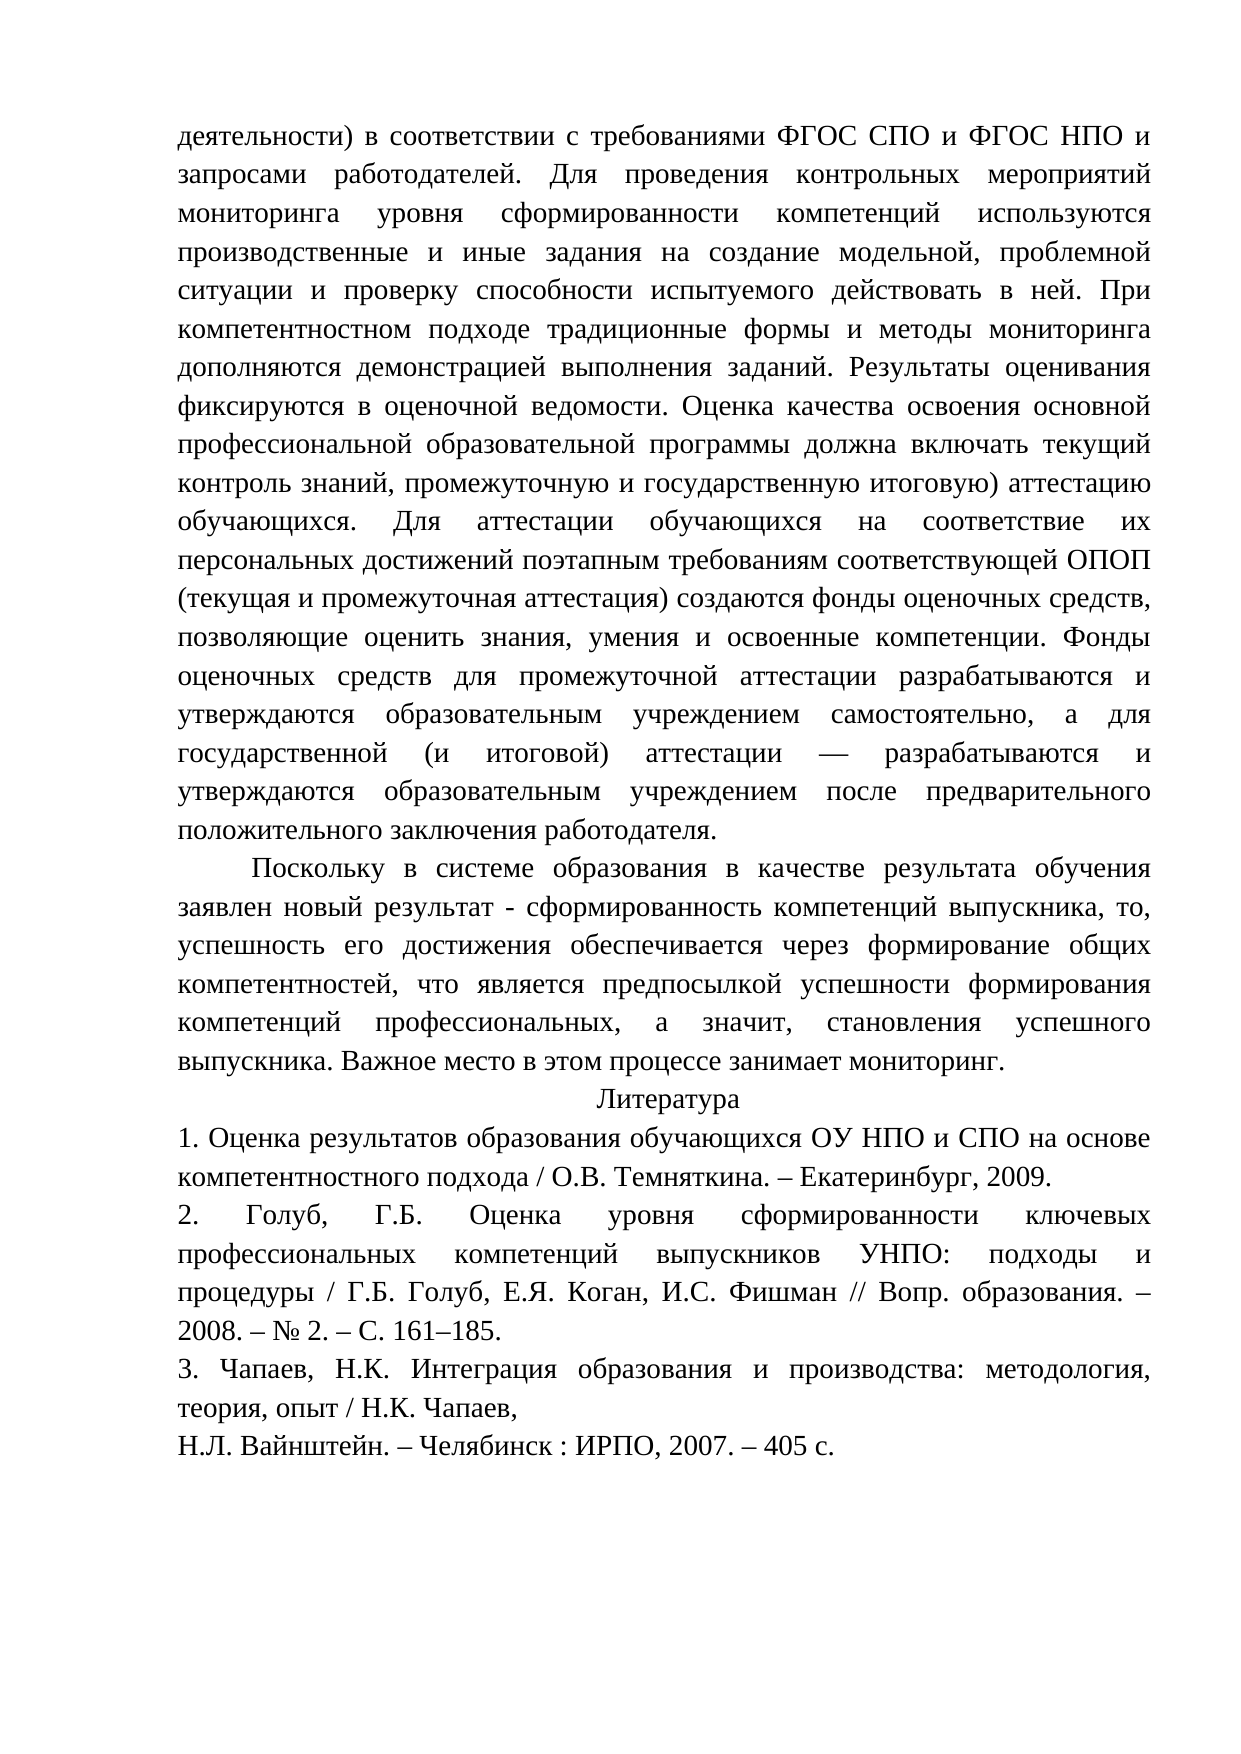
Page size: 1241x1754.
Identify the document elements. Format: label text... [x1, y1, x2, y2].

text 2. Голуб, Г.Б. Оценка уровня сформированности ключевых профессиональных компетенций выпускников УНПО: подходы и процедуры / Г.Б. Голуб, Е.Я. Коган, И.С. Фишман // Вопр. образования. – 2008. – № 2. – С. 161–185. [177, 1197, 1152, 1346]
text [177, 118, 1152, 845]
text Поскольку в системе образования в качестве результата обучения заявлен новый результат - сформированность компетенций выпускника, то, успешность его достижения обеспечивается через формирование общих компетентностей, что является предпосылкой успешности формирования компетенций профессиональных, а значит, становления успешного выпускника. Важное место в этом процессе занимает мониторинг. [177, 850, 1152, 1077]
text Литература [177, 1082, 1152, 1115]
text Н.Л. Вайнштейн. – Челябинск : ИРПО, 2007. – 405 с. [177, 1428, 1152, 1462]
text 3. Чапаев, Н.К. Интеграция образования и производства: методология, теория, опыт / Н.К. Чапаев, [177, 1351, 1152, 1423]
text 1. Оценка результатов образования обучающихся ОУ НПО и СПО на основе компетентностного подхода / О.В. Темняткина. – Екатеринбург, 2009. [177, 1120, 1152, 1192]
